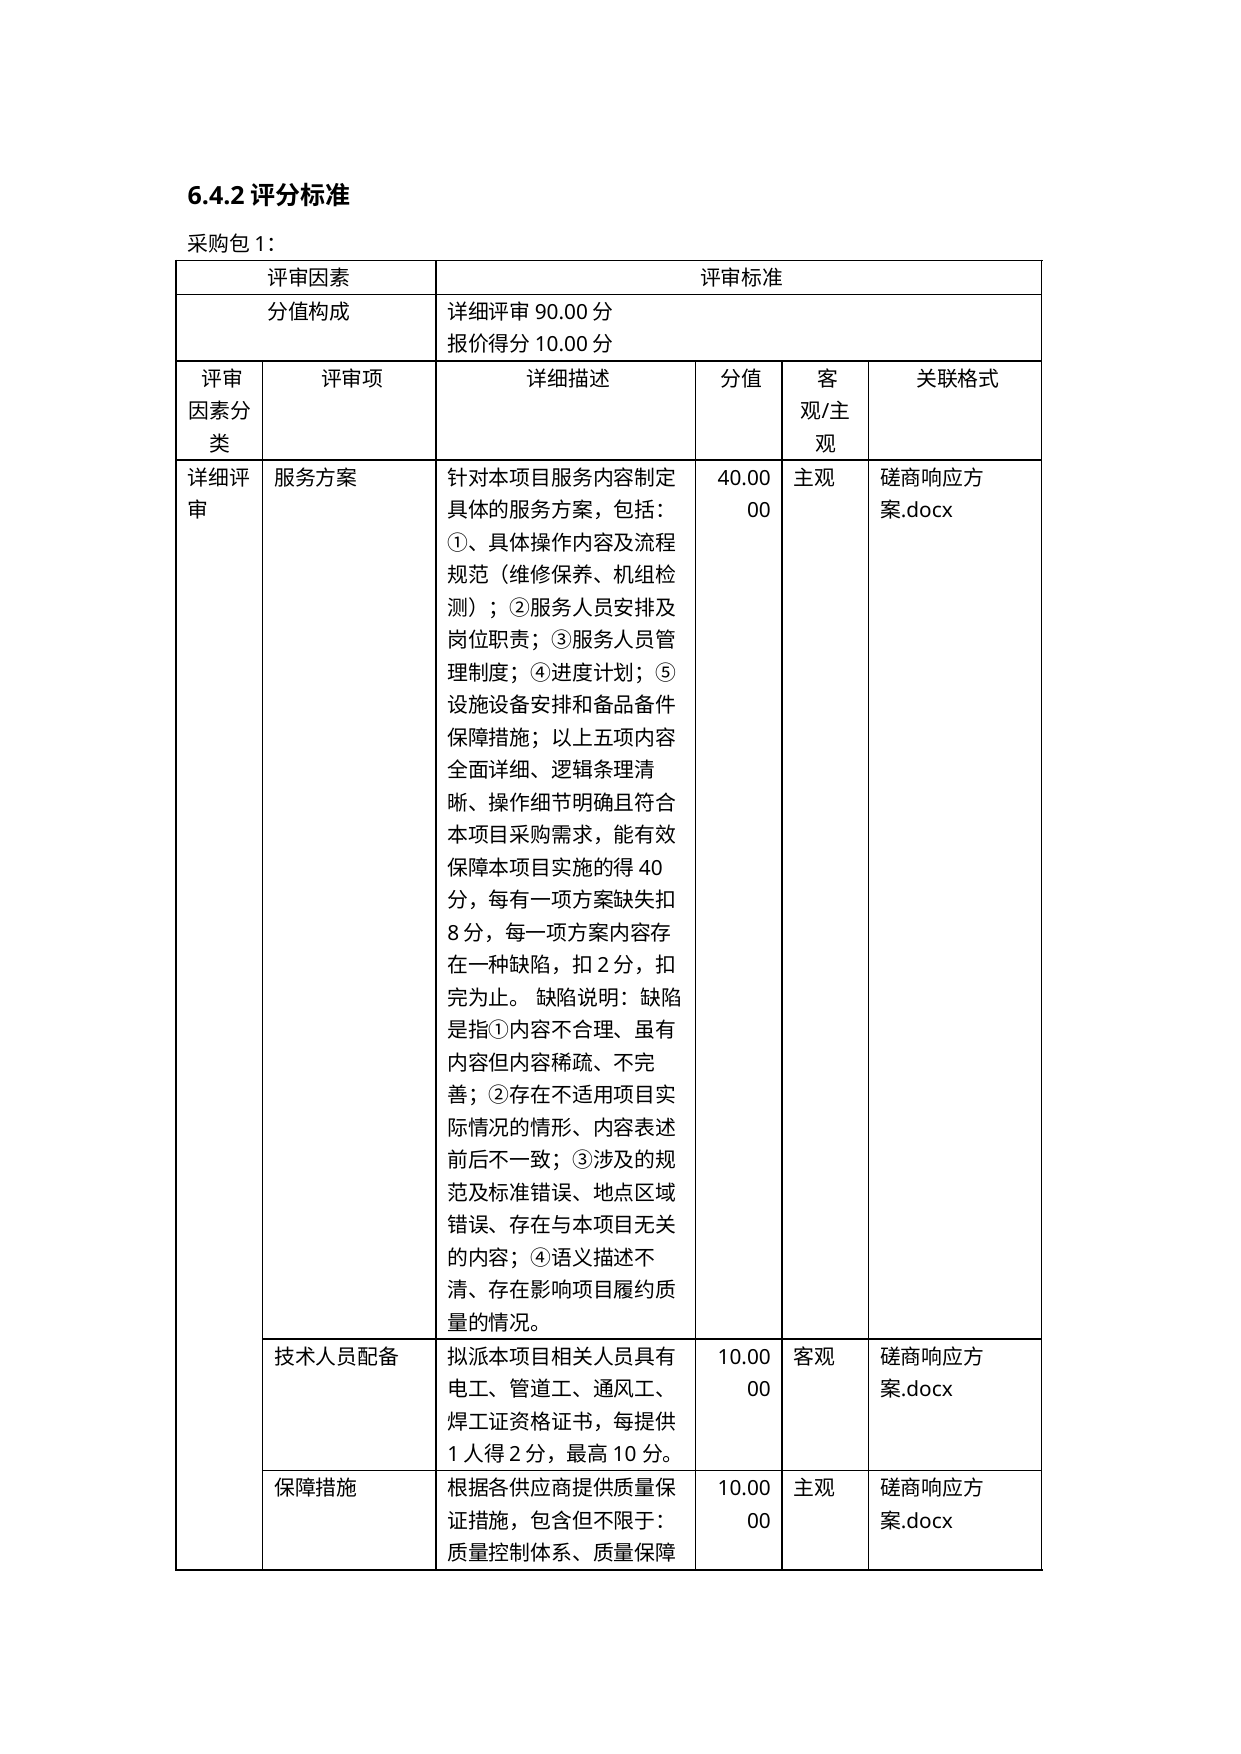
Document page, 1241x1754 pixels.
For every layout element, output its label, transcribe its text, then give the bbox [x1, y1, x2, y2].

text 采购包1： [187, 227, 1053, 259]
table_cell 分值构成 [177, 295, 435, 360]
table_cell 服务方案 [263, 461, 435, 1338]
table_cell 磋商响应方案.docx [869, 1471, 1041, 1569]
table_cell 10.0000 [696, 1471, 781, 1569]
table_cell 分值 [696, 362, 781, 459]
table_cell 评审项 [263, 362, 435, 459]
table_cell 详细评审90.00分 报价得分10.00分 [437, 295, 1041, 360]
table_cell 技术人员配备 [263, 1340, 435, 1470]
table_cell 详细描述 [437, 362, 695, 459]
table_cell 拟派本项目相关人员具有电工、管道工、通风工、焊工证资格证书，每提供1人得2分，最高10 分。 [437, 1340, 695, 1470]
table_cell 针对本项目服务内容制定具体的服务方案，包括：①、具体操作内容及流程规范（维修保养、机组检测）；②服务人员安排及岗位职责；③服务人员管理制度；④进度计划；⑤设施设备安排和备品备件保障措施；以上五项内容全面详细、逻辑条理清晰、操作细节明确且符合本项目采购需求，能有效保障本项目实施的得40分，每有一项方案缺失扣8分，每一项方案内容存在一种缺陷，扣2分，扣完为止。 缺陷说明：缺陷是指①内容不合理、虽有内容但内容稀疏、不完善；②存在不适用项目实际情况的情形、内容表述前后不一致；③涉及的规范及标准错误、地点区域错误、存在与本项目无关的内容；④语义描述不清、存在影响项目履约质量的情况。 [437, 461, 695, 1338]
table_header 评审因素 [177, 261, 435, 293]
table_cell 主观 [783, 1471, 868, 1569]
table_cell 评审因素分类 [177, 362, 262, 459]
table_cell 40.0000 [696, 461, 781, 1338]
table_cell 主观 [783, 461, 868, 1338]
table_cell 客观 [783, 1340, 868, 1470]
table_cell 磋商响应方案.docx [869, 461, 1041, 1338]
table_cell 详细评审 [177, 461, 262, 1569]
table_cell 保障措施 [263, 1471, 435, 1569]
table_cell 10.0000 [696, 1340, 781, 1470]
table_header 评审标准 [437, 261, 1041, 293]
table_cell 客观/主观 [783, 362, 868, 459]
table_cell 关联格式 [869, 362, 1041, 459]
table_cell 磋商响应方案.docx [869, 1340, 1041, 1470]
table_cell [437, 1471, 695, 1569]
text 6.4.2评分标准 [187, 162, 1053, 227]
